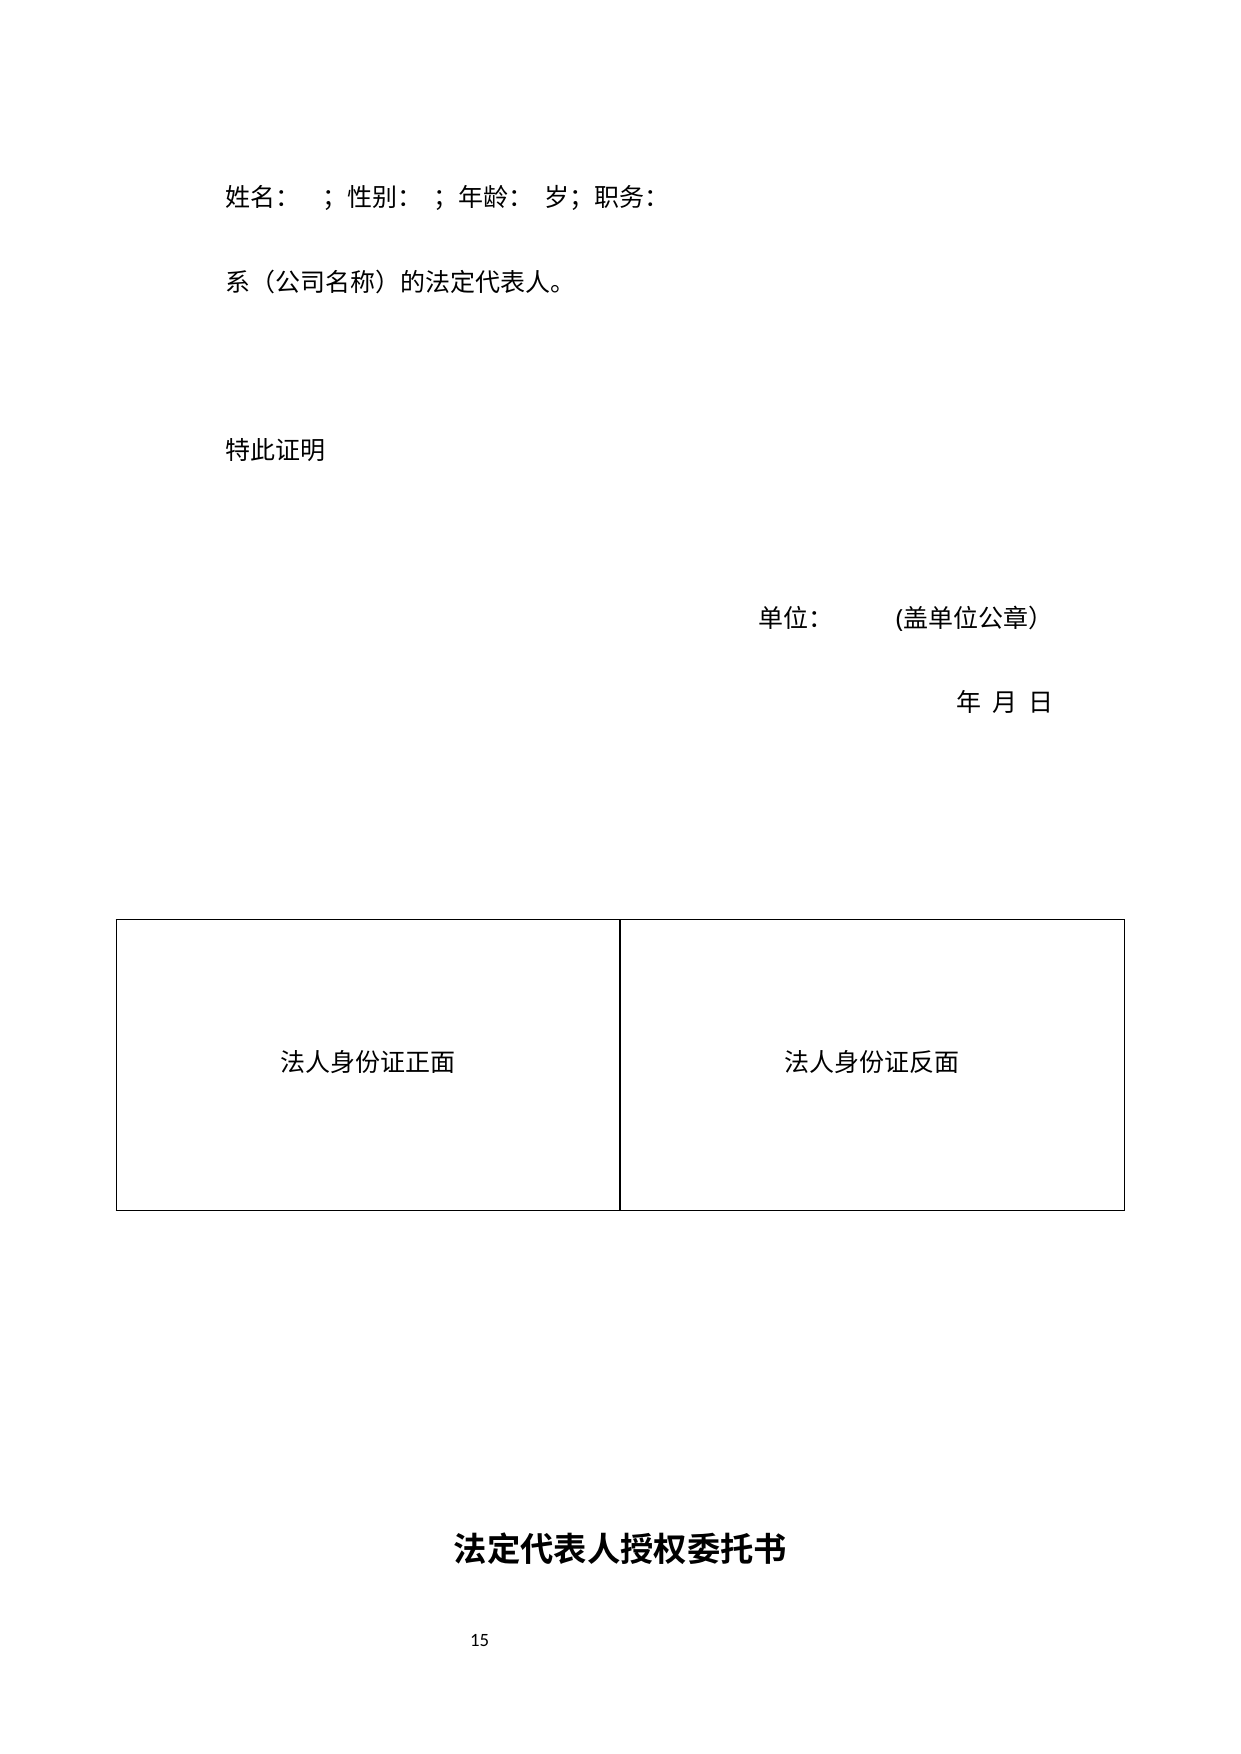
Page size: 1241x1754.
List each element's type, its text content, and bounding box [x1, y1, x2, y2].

text 系（公司名称）的法定代表人。 [187, 247, 1053, 313]
text 姓名： ；性别： ；年龄： 岁；职务： [187, 162, 1053, 229]
table_header 法人身份证反面 [621, 920, 1124, 1210]
table_header 法人身份证正面 [117, 920, 619, 1210]
text 特此证明 [187, 415, 1053, 482]
text 法定代表人授权委托书 [187, 1513, 1053, 1580]
text 单位： (盖单位公章） [187, 583, 1053, 649]
text 年 月 日 [187, 668, 1053, 734]
